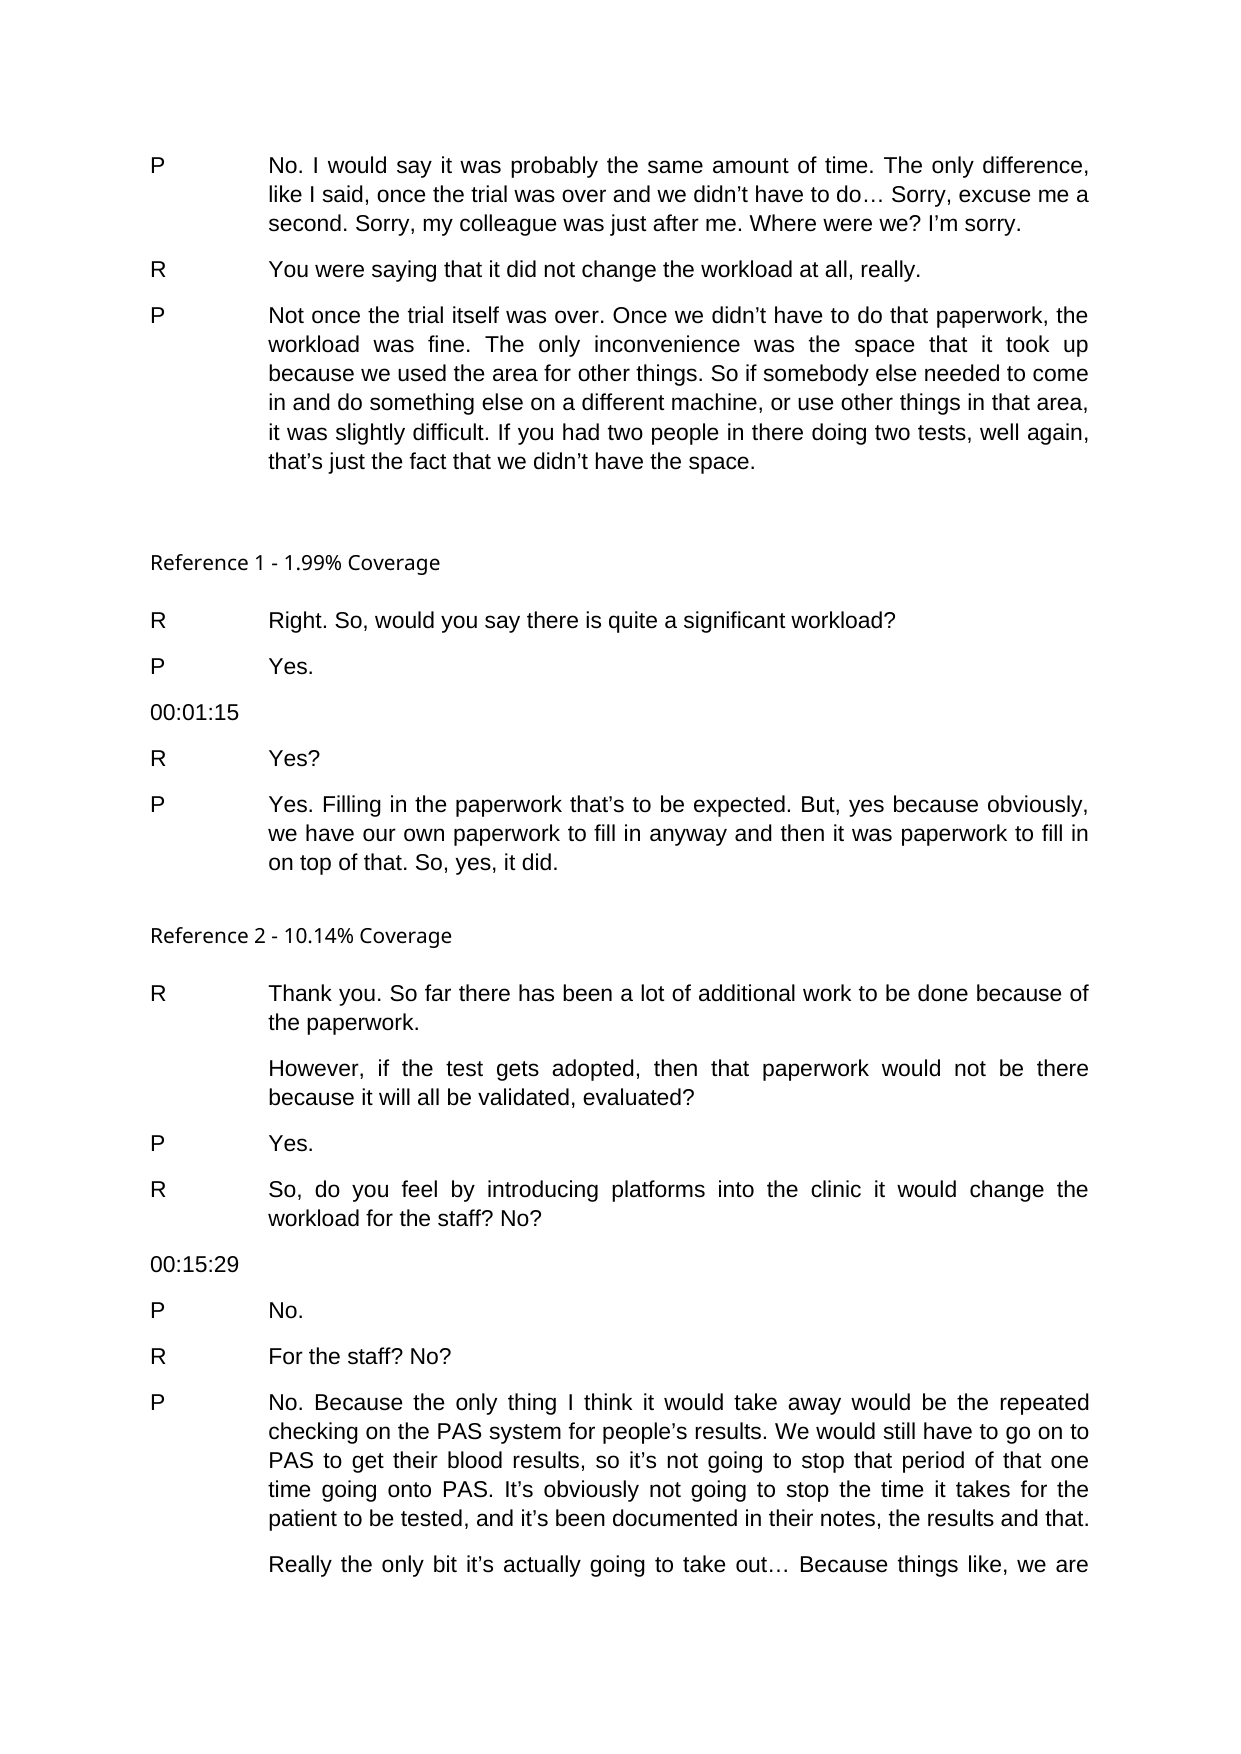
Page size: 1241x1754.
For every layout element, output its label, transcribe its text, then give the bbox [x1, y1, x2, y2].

text P Yes. Filling in the paperwork that’s to be expected. But, yes because obviously, we have our own paperwork to fill in anyway and then it was paperwork to fill in on top of that. So, yes, it did. [150, 789, 1090, 876]
text R Right. So, would you say there is quite a significant workload? [150, 605, 1090, 634]
text However, if the test gets adopted, then that paperwork would not be there because it will all be validated, evaluated? [150, 1053, 1090, 1112]
text P No. [150, 1295, 1090, 1324]
text R For the staff? No? [150, 1341, 1090, 1370]
text P No. I would say it was probably the same amount of time. The only difference, like I said, once the trial was over and we didn’t have to do… Sorry, excuse me a second. Sorry, my colleague was just after me. Where were we? I’m sorry. [150, 150, 1090, 237]
text R So, do you feel by introducing platforms into the clinic it would change the workload for the staff? No? [150, 1174, 1090, 1232]
text P No. Because the only thing I think it would take away would be the repeated checking on the PAS system for people’s results. We would still have to go on to PAS to get their blood results, so it’s not going to stop that period of that one time going onto PAS. It’s obviously not going to stop the time it takes for the patient to be tested, and it’s been documented in their notes, the results and that. [150, 1387, 1090, 1532]
text R Yes? [150, 743, 1090, 772]
text P Yes. [150, 1128, 1090, 1157]
text 00:15:29 [150, 1249, 1090, 1278]
text Reference 1 - 1.99% Coverage [150, 548, 1090, 577]
text R Thank you. So far there has been a lot of additional work to be done because of the paperwork. [150, 978, 1090, 1037]
text Reference 2 - 10.14% Coverage [150, 921, 1090, 950]
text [150, 1549, 1090, 1578]
text P Yes. [150, 651, 1090, 680]
text R You were saying that it did not change the workload at all, really. [150, 254, 1090, 283]
text P Not once the trial itself was over. Once we didn’t have to do that paperwork, the workload was fine. The only inconvenience was the space that it took up because we used the area for other things. So if somebody else needed to come in and do something else on a different machine, or use other things in that area, it was slightly difficult. If you had two people in there doing two tests, well again, that’s just the fact that we didn’t have the space. [150, 300, 1090, 475]
text 00:01:15 [150, 697, 1090, 726]
